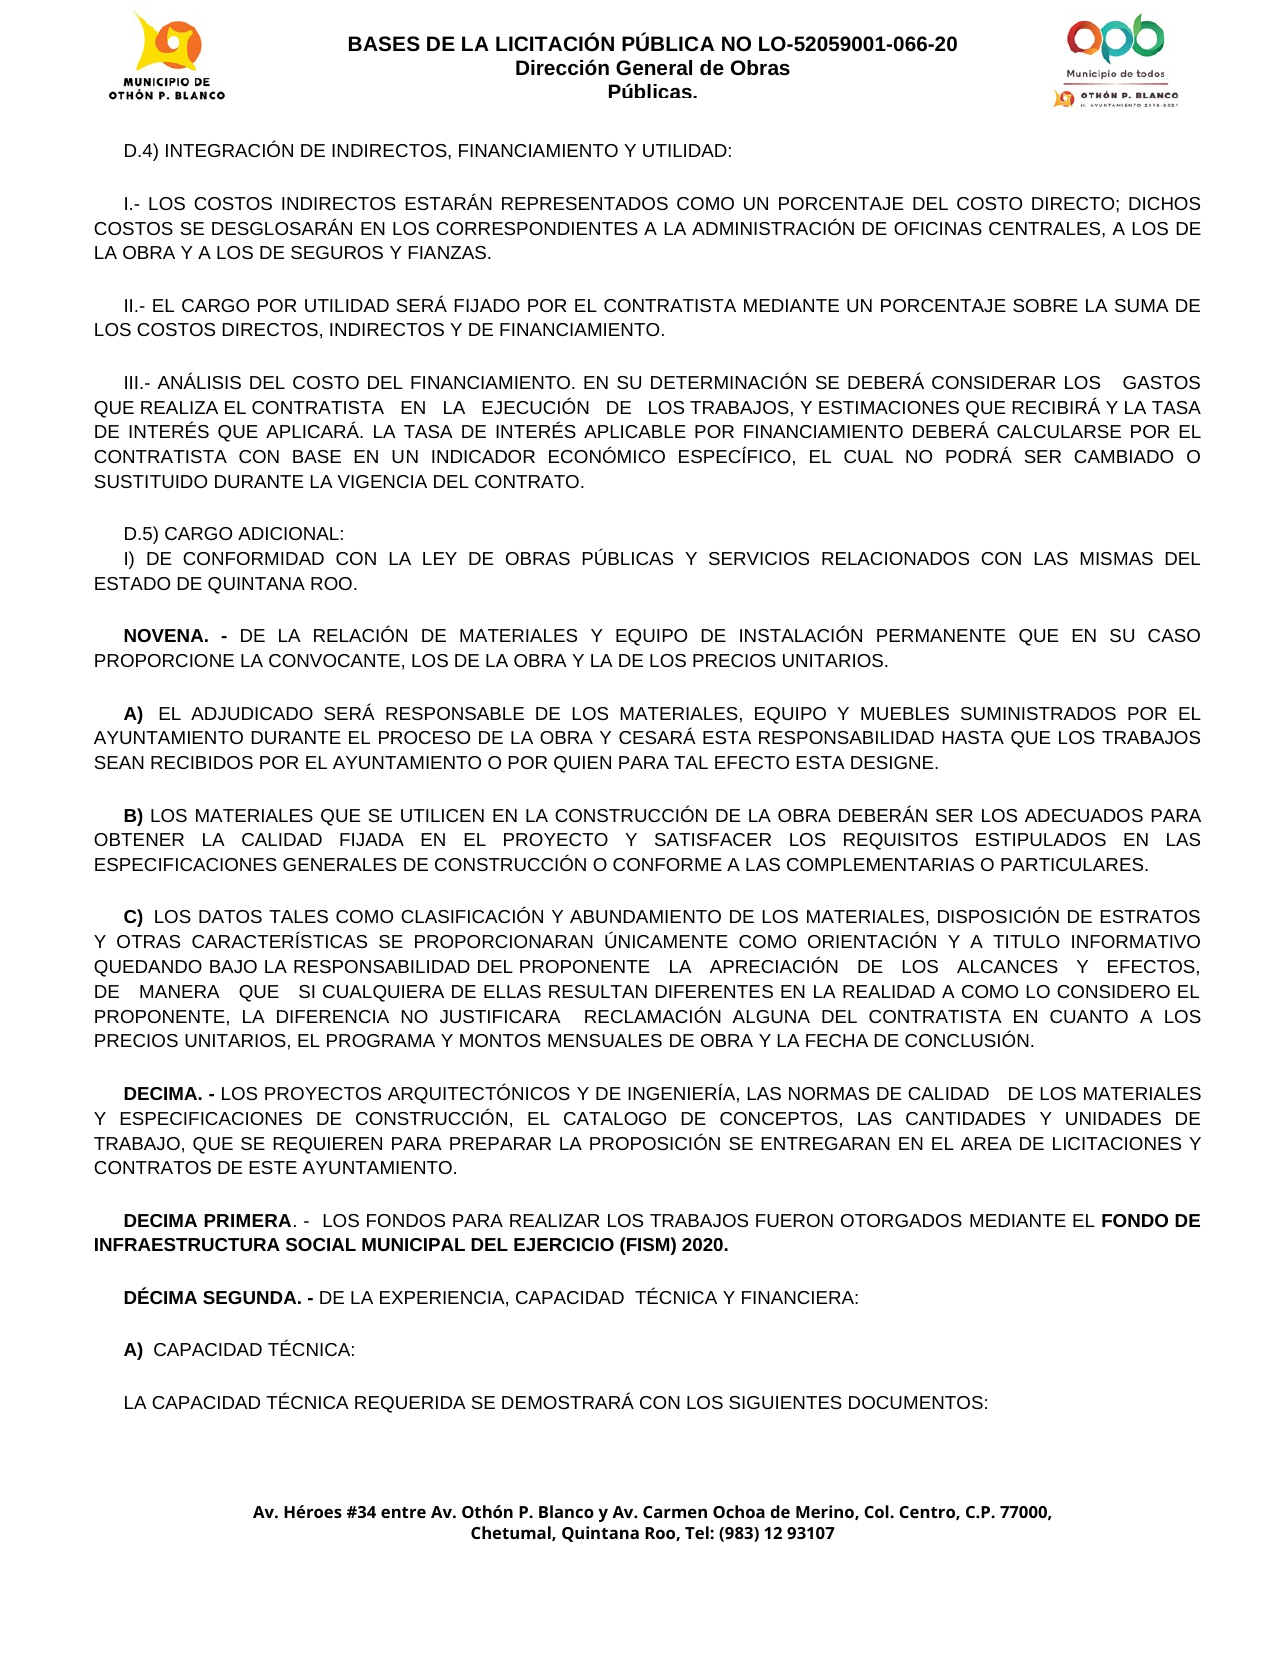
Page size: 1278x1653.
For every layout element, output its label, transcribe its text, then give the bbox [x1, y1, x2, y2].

text I) DE CONFORMIDAD CON LA LEY DE OBRAS PÚBLICAS Y SERVICIOS RELACIONADOS CON LAS MISMAS DEL ESTADO DE QUINTANA ROO. [94, 548, 1201, 594]
text DECIMA. - LOS PROYECTOS ARQUITECTÓNICOS Y DE INGENIERÍA, LAS NORMAS DE CALIDAD DE LOS MATERIALES Y ESPECIFICACIONES DE CONSTRUCCIÓN, EL CATALOGO DE CONCEPTOS, LAS CANTIDADES Y UNIDADES DE TRABAJO, QUE SE REQUIEREN PARA PREPARAR LA PROPOSICIÓN SE ENTREGARAN EN EL AREA DE LICITACIONES Y CONTRATOS DE ESTE AYUNTAMIENTO. [94, 1083, 1201, 1179]
text A) CAPACIDAD TÉCNICA: [94, 1339, 1201, 1361]
picture [1049, 13, 1192, 113]
text LA CAPACIDAD TÉCNICA REQUERIDA SE DEMOSTRARÁ CON LOS SIGUIENTES DOCUMENTOS: [94, 1391, 1201, 1413]
picture [104, 0, 237, 114]
text DÉCIMA SEGUNDA. - DE LA EXPERIENCIA, CAPACIDAD TÉCNICA Y FINANCIERA: [94, 1287, 1201, 1308]
text I.- LOS COSTOS INDIRECTOS ESTARÁN REPRESENTADOS COMO UN PORCENTAJE DEL COSTO DIRECTO; DICHOS COSTOS SE DESGLOSARÁN EN LOS CORRESPONDIENTES A LA ADMINISTRACIÓN DE OFICINAS CENTRALES, A LOS DE LA OBRA Y A LOS DE SEGUROS Y FIANZAS. [94, 192, 1201, 264]
text A) EL ADJUDICADO SERÁ RESPONSABLE DE LOS MATERIALES, EQUIPO Y MUEBLES SUMINISTRADOS POR EL AYUNTAMIENTO DURANTE EL PROCESO DE LA OBRA Y CESARÁ ESTA RESPONSABILIDAD HASTA QUE LOS TRABAJOS SEAN RECIBIDOS POR EL AYUNTAMIENTO O POR QUIEN PARA TAL EFECTO ESTA DESIGNE. [94, 702, 1201, 773]
text II.- EL CARGO POR UTILIDAD SERÁ FIJADO POR EL CONTRATISTA MEDIANTE UN PORCENTAJE SOBRE LA SUMA DE LOS COSTOS DIRECTOS, INDIRECTOS Y DE FINANCIAMIENTO. [94, 294, 1201, 341]
text NOVENA. - DE LA RELACIÓN DE MATERIALES Y EQUIPO DE INSTALACIÓN PERMANENTE QUE EN SU CASO PROPORCIONE LA CONVOCANTE, LOS DE LA OBRA Y LA DE LOS PRECIOS UNITARIOS. [94, 625, 1201, 672]
text DECIMA PRIMERA. - LOS FONDOS PARA REALIZAR LOS TRABAJOS FUERON OTORGADOS MEDIANTE EL FONDO DE INFRAESTRUCTURA SOCIAL MUNICIPAL DEL EJERCICIO (FISM) 2020. [94, 1209, 1201, 1256]
text D.5) CARGO ADICIONAL: [94, 523, 1201, 545]
text III.- ANÁLISIS DEL COSTO DEL FINANCIAMIENTO. EN SU DETERMINACIÓN SE DEBERÁ CONSIDERAR LOS GASTOS QUE REALIZA EL CONTRATISTA EN LA EJECUCIÓN DE LOS TRABAJOS, Y ESTIMACIONES QUE RECIBIRÁ Y LA TASA DE INTERÉS QUE APLICARÁ. LA TASA DE INTERÉS APLICABLE POR FINANCIAMIENTO DEBERÁ CALCULARSE POR EL CONTRATISTA CON BASE EN UN INDICADOR ECONÓMICO ESPECÍFICO, EL CUAL NO PODRÁ SER CAMBIADO O SUSTITUIDO DURANTE LA VIGENCIA DEL CONTRATO. [94, 372, 1201, 492]
text D.4) INTEGRACIÓN DE INDIRECTOS, FINANCIAMIENTO Y UTILIDAD: [94, 140, 1201, 162]
text C) LOS DATOS TALES COMO CLASIFICACIÓN Y ABUNDAMIENTO DE LOS MATERIALES, DISPOSICIÓN DE ESTRATOS Y OTRAS CARACTERÍSTICAS SE PROPORCIONARAN ÚNICAMENTE COMO ORIENTACIÓN Y A TITULO INFORMATIVO QUEDANDO BAJO LA RESPONSABILIDAD DEL PROPONENTE LA APRECIACIÓN DE LOS ALCANCES Y EFECTOS, DE MANERA QUE SI CUALQUIERA DE ELLAS RESULTAN DIFERENTES EN LA REALIDAD A COMO LO CONSIDERO EL PROPONENTE, LA DIFERENCIA NO JUSTIFICARA RECLAMACIÓN ALGUNA DEL CONTRATISTA EN CUANTO A LOS PRECIOS UNITARIOS, EL PROGRAMA Y MONTOS MENSUALES DE OBRA Y LA FECHA DE CONCLUSIÓN. [94, 906, 1201, 1052]
text B) LOS MATERIALES QUE SE UTILICEN EN LA CONSTRUCCIÓN DE LA OBRA DEBERÁN SER LOS ADECUADOS PARA OBTENER LA CALIDAD FIJADA EN EL PROYECTO Y SATISFACER LOS REQUISITOS ESTIPULADOS EN LAS ESPECIFICACIONES GENERALES DE CONSTRUCCIÓN O CONFORME A LAS COMPLEMENTARIAS O PARTICULARES. [94, 804, 1201, 876]
